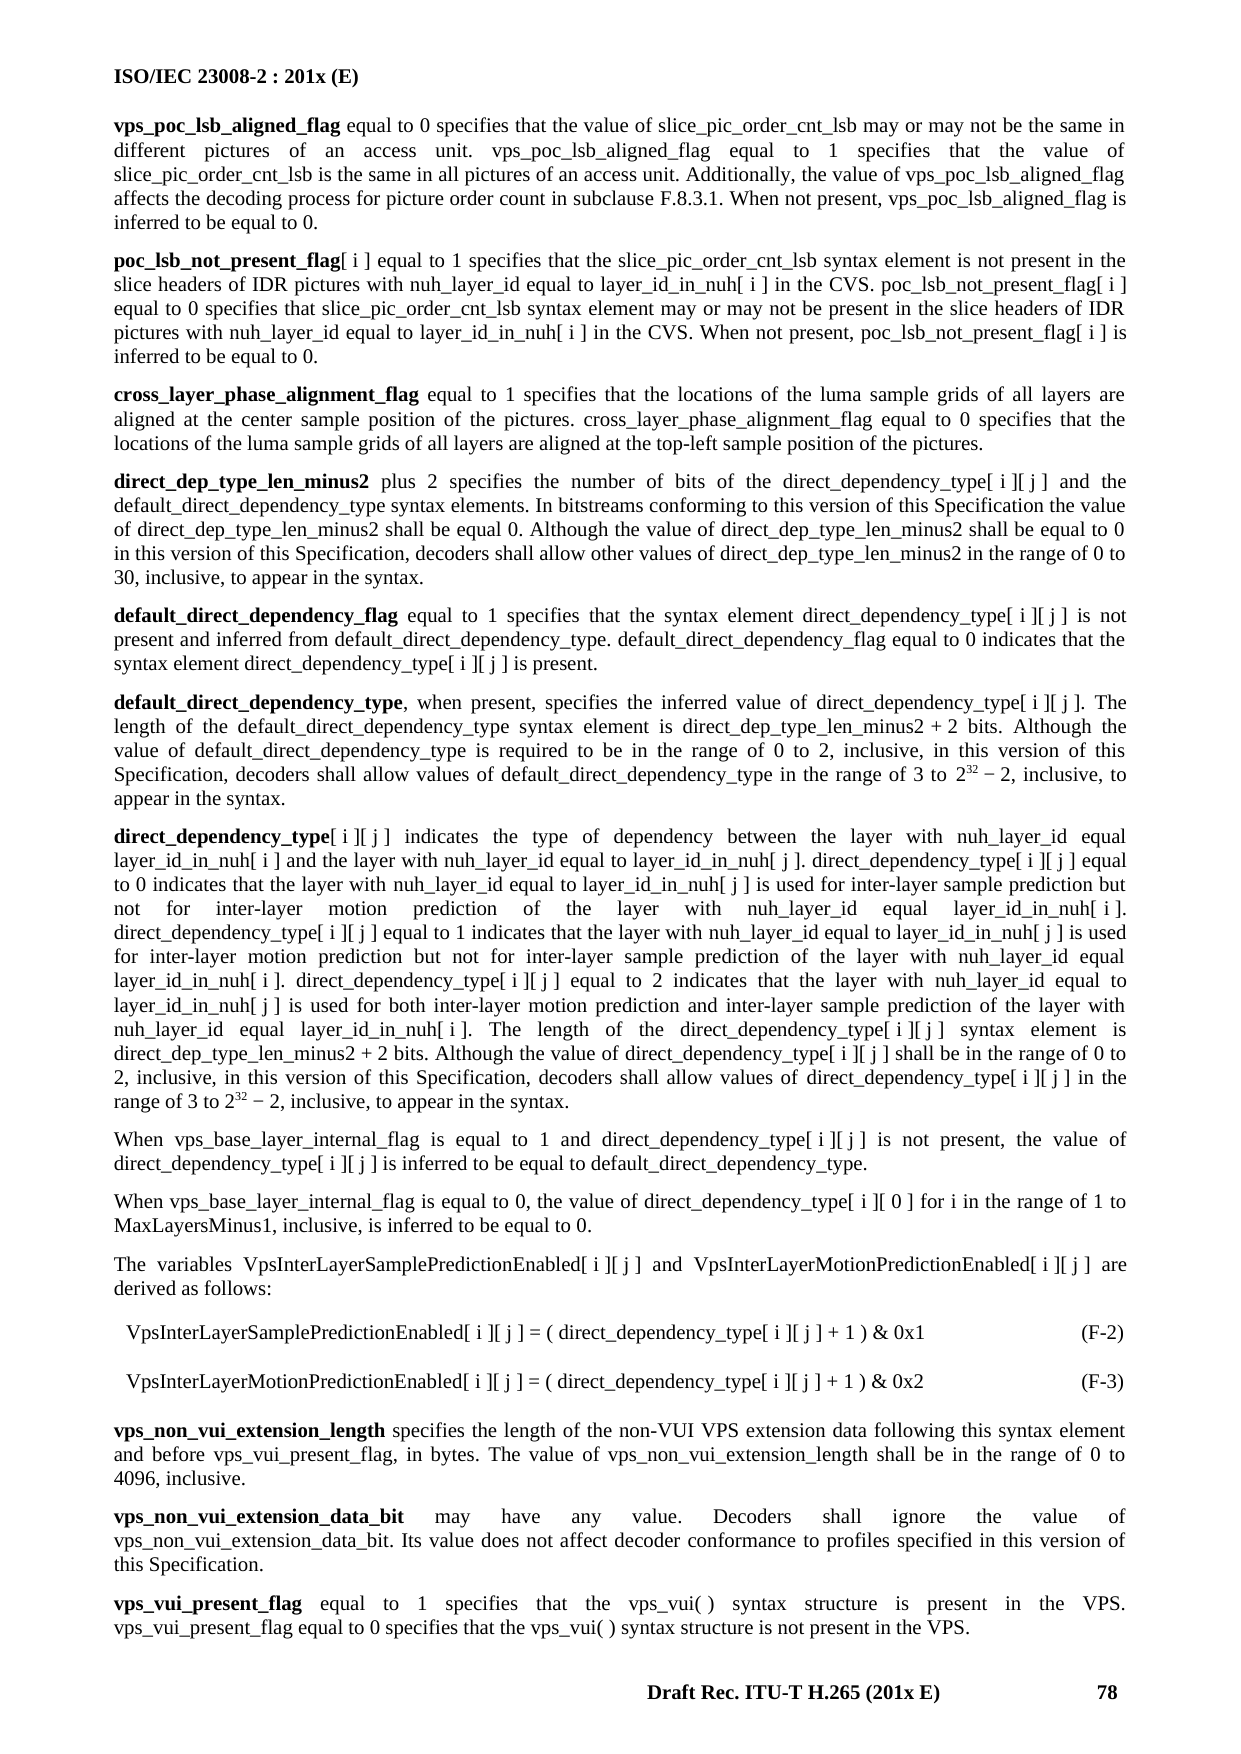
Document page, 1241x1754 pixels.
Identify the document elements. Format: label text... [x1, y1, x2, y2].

text vps_vui_present_flag equal to 1 specifies that the vps_vui( ) syntax structure is present in the VPS. vps_vui_present_flag equal to 0 specifies that the vps_vui( ) syntax structure is not present in the VPS. [113, 1591, 1127, 1639]
text default_direct_dependency_flag equal to 1 specifies that the syntax element direct_dependency_type[ i ][ j ] is not present and inferred from default_direct_dependency_type. default_direct_dependency_flag equal to 0 indicates that the syntax element direct_dependency_type[ i ][ j ] is present. [113, 603, 1127, 675]
text direct_dep_type_len_minus2 plus 2 specifies the number of bits of the direct_dependency_type[ i ][ j ] and the default_direct_dependency_type syntax elements. In bitstreams conforming to this version of this Specification the value of direct_dep_type_len_minus2 shall be equal 0. Although the value of direct_dep_type_len_minus2 shall be equal to 0 in this version of this Specification, decoders shall allow other values of direct_dep_type_len_minus2 in the range of 0 to 30, inclusive, to appear in the syntax. [113, 469, 1127, 589]
text cross_layer_phase_alignment_flag equal to 1 specifies that the locations of the luma sample grids of all layers are aligned at the center sample position of the pictures. cross_layer_phase_alignment_flag equal to 0 specifies that the locations of the luma sample grids of all layers are aligned at the top-left sample position of the pictures. [113, 382, 1127, 454]
text VpsInterLayerSamplePredictionEnabled[ i ][ j ] = ( direct_dependency_type[ i ][ j ] + 1 ) & 0x1 (F-3) [126, 1320, 1127, 1344]
text vps_non_vui_extension_length specifies the length of the non-VUI VPS extension data following this syntax element and before vps_vui_present_flag, in bytes. The value of vps_non_vui_extension_length shall be in the range of 0 to 4096, inclusive. [113, 1418, 1127, 1490]
text The variables VpsInterLayerSamplePredictionEnabled[ i ][ j ] and VpsInterLayerMotionPredictionEnabled[ i ][ j ] are derived as follows: [113, 1252, 1127, 1300]
text vps_non_vui_extension_data_bit may have any value. Decoders shall ignore the value of vps_non_vui_extension_data_bit. Its value does not affect decoder conformance to profiles specified in this version of this Specification. [113, 1504, 1127, 1576]
text VpsInterLayerMotionPredictionEnabled[ i ][ j ] = ( direct_dependency_type[ i ][ j ] + 1 ) & 0x2 (F-4) [126, 1369, 1127, 1393]
text When vps_base_layer_internal_flag is equal to 0, the value of direct_dependency_type[ i ][ 0 ] for i in the range of 1 to MaxLayersMinus1, inclusive, is inferred to be equal to 0. [113, 1189, 1127, 1237]
text default_direct_dependency_type, when present, specifies the inferred value of direct_dependency_type[ i ][ j ]. The length of the default_direct_dependency_type syntax element is direct_dep_type_len_minus2 + 2 bits. Although the value of default_direct_dependency_type is required to be in the range of 0 to 2, inclusive, in this version of this Specification, decoders shall allow values of default_direct_dependency_type in the range of 3 to 232 − 2, inclusive, to appear in the syntax. [113, 689, 1127, 810]
text When vps_base_layer_internal_flag is equal to 1 and direct_dependency_type[ i ][ j ] is not present, the value of direct_dependency_type[ i ][ j ] is inferred to be equal to default_direct_dependency_type. [113, 1127, 1127, 1175]
text poc_lsb_not_present_flag[ i ] equal to 1 specifies that the slice_pic_order_cnt_lsb syntax element is not present in the slice headers of IDR pictures with nuh_layer_id equal to layer_id_in_nuh[ i ] in the CVS. poc_lsb_not_present_flag[ i ] equal to 0 specifies that slice_pic_order_cnt_lsb syntax element may or may not be present in the slice headers of IDR pictures with nuh_layer_id equal to layer_id_in_nuh[ i ] in the CVS. When not present, poc_lsb_not_present_flag[ i ] is inferred to be equal to 0. [113, 248, 1127, 368]
text direct_dependency_type[ i ][ j ] indicates the type of dependency between the layer with nuh_layer_id equal layer_id_in_nuh[ i ] and the layer with nuh_layer_id equal to layer_id_in_nuh[ j ]. direct_dependency_type[ i ][ j ] equal to 0 indicates that the layer with nuh_layer_id equal to layer_id_in_nuh[ j ] is used for inter-layer sample prediction but not for inter-layer motion prediction of the layer with nuh_layer_id equal layer_id_in_nuh[ i ]. direct_dependency_type[ i ][ j ] equal to 1 indicates that the layer with nuh_layer_id equal to layer_id_in_nuh[ j ] is used for inter-layer motion prediction but not for inter-layer sample prediction of the layer with nuh_layer_id equal layer_id_in_nuh[ i ]. direct_dependency_type[ i ][ j ] equal to 2 indicates that the layer with nuh_layer_id equal to layer_id_in_nuh[ j ] is used for both inter-layer motion prediction and inter-layer sample prediction of the layer with nuh_layer_id equal layer_id_in_nuh[ i ]. The length of the direct_dependency_type[ i ][ j ] syntax element is direct_dep_type_len_minus2 + 2 bits. Although the value of direct_dependency_type[ i ][ j ] shall be in the range of 0 to 2, inclusive, in this version of this Specification, decoders shall allow values of direct_dependency_type[ i ][ j ] in the range of 3 to 232 − 2, inclusive, to appear in the syntax. [113, 824, 1127, 1113]
text vps_poc_lsb_aligned_flag equal to 0 specifies that the value of slice_pic_order_cnt_lsb may or may not be the same in different pictures of an access unit. vps_poc_lsb_aligned_flag equal to 1 specifies that the value of slice_pic_order_cnt_lsb is the same in all pictures of an access unit. Additionally, the value of vps_poc_lsb_aligned_flag affects the decoding process for picture order count in subclause F.8.3.1. When not present, vps_poc_lsb_aligned_flag is inferred to be equal to 0. [113, 113, 1127, 234]
